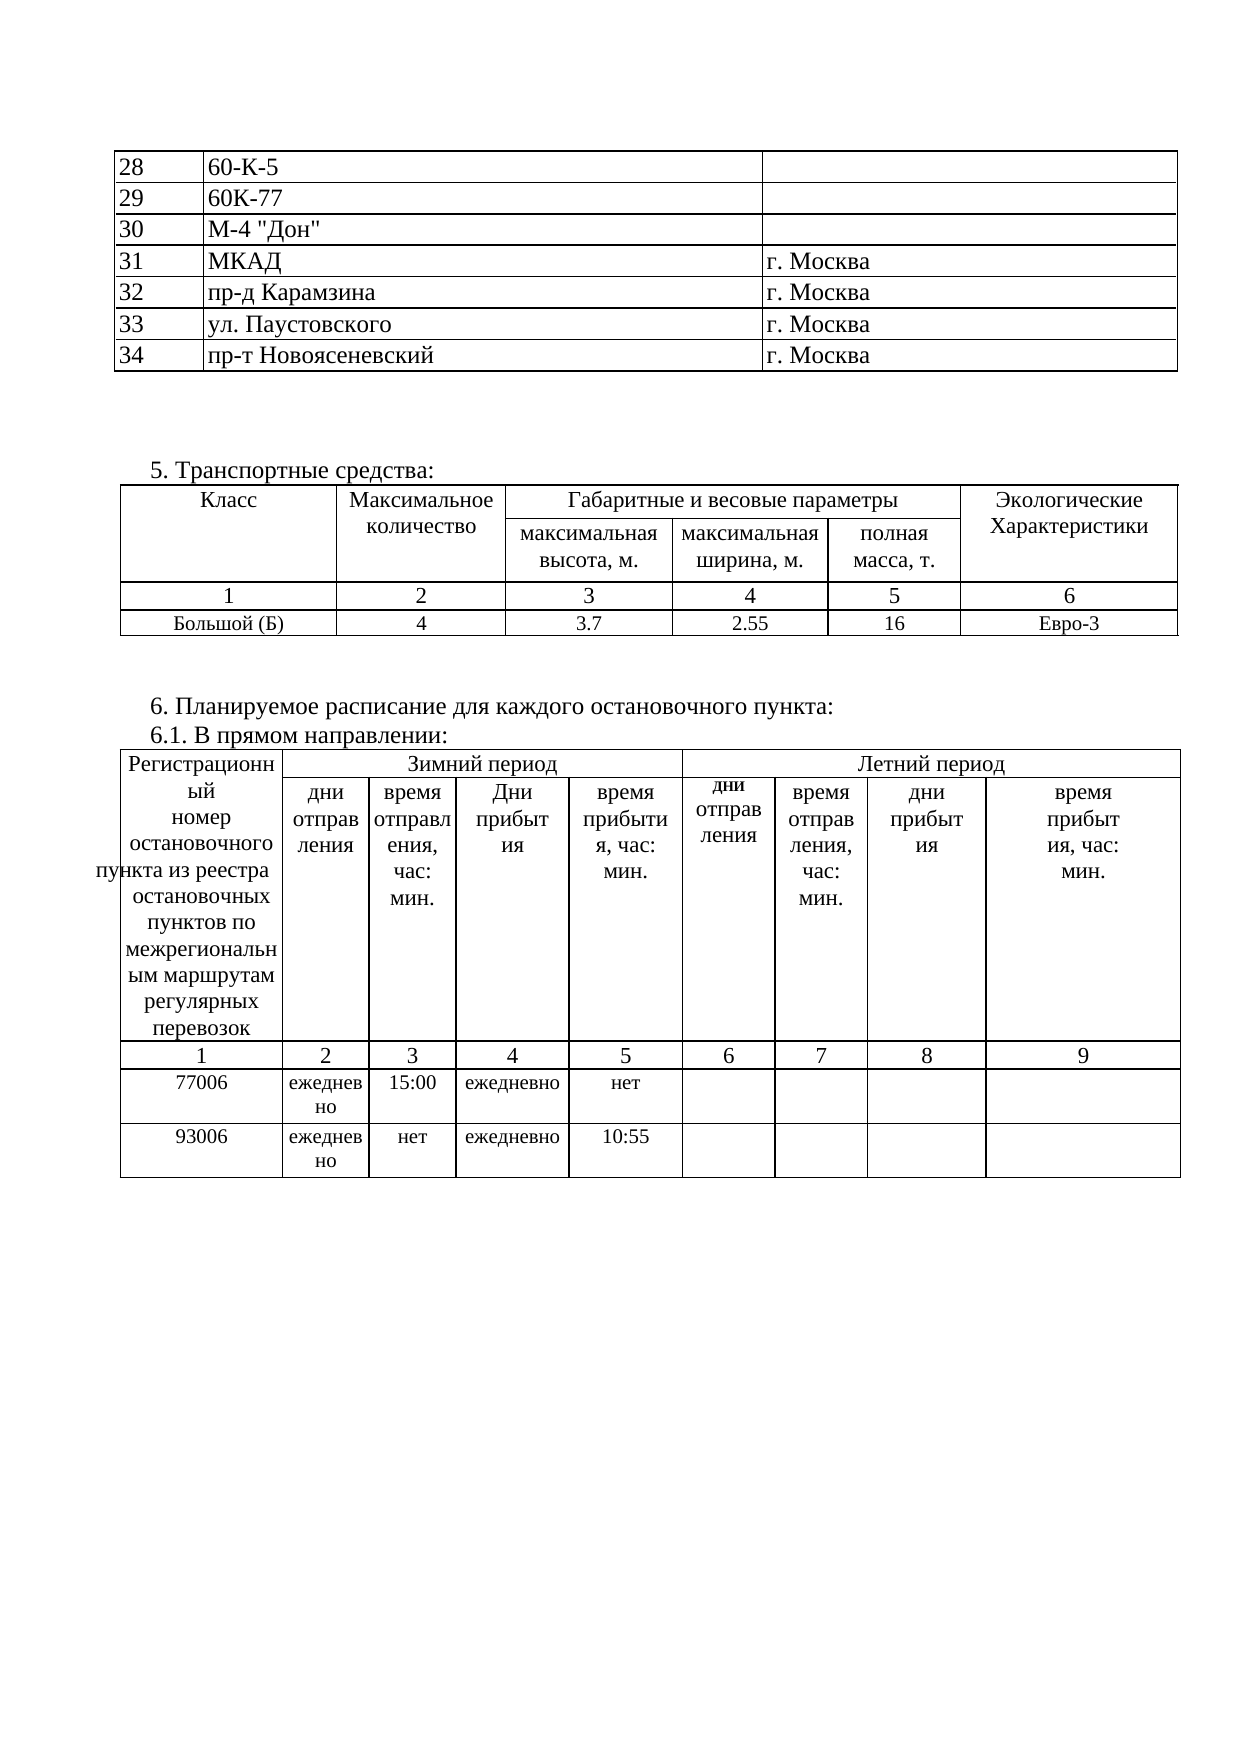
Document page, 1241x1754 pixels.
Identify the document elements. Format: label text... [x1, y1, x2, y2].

table_cell 2 [283, 1042, 368, 1068]
table_cell МКАД [204, 246, 762, 276]
table_cell 10:55 [570, 1124, 682, 1177]
table_cell 33 [115, 308, 203, 339]
table_cell 5 [570, 1042, 682, 1068]
table_cell ежедневно [283, 1070, 368, 1122]
table_cell время прибыти я, час: мин. [570, 778, 682, 1040]
table_cell ДНИ отправ ления [683, 778, 774, 1040]
table_cell 6 [961, 583, 1177, 609]
table_cell 15:00 [370, 1070, 455, 1122]
table_cell [987, 1124, 1180, 1177]
table_cell [763, 152, 1177, 181]
table_header Класс [121, 486, 336, 581]
table_cell пр-д Карамзина [204, 277, 762, 307]
table_cell 4 [673, 583, 827, 609]
table_cell ул. Паустовского [204, 309, 762, 339]
table_cell [763, 213, 1177, 244]
table_cell 77006 [121, 1070, 282, 1122]
table_cell 3.7 [506, 611, 672, 634]
table_cell г. Москва [763, 276, 1177, 307]
table_cell дни прибыт ия [868, 778, 985, 1040]
table_cell 28 [115, 152, 203, 181]
table_cell Дни прибыт ия [457, 778, 568, 1040]
table_cell 32 [115, 277, 203, 307]
table_cell г. Москва [763, 307, 1177, 339]
table_cell 60К-77 [204, 183, 762, 213]
table_cell [987, 1070, 1180, 1122]
table_cell Евро-3 [961, 611, 1177, 634]
text 5. Транспортные средства: [150, 456, 1090, 484]
table_cell 8 [868, 1042, 985, 1068]
table_cell 29 [115, 183, 203, 213]
table_cell 6 [683, 1042, 774, 1068]
table_cell время прибыт ия, час: мин. [987, 778, 1180, 1040]
table_cell 93006 [121, 1124, 282, 1177]
table_header Экологические Характеристики [961, 486, 1177, 581]
table_cell ежедневно [457, 1070, 568, 1122]
table_cell ежедневно [283, 1124, 368, 1177]
table_cell 2 [337, 583, 505, 609]
table_cell [763, 181, 1177, 213]
table_cell г. Москва [763, 244, 1177, 276]
table_cell 60-К-5 [204, 152, 762, 181]
table_cell время отправл ения, час: мин. [370, 778, 455, 1040]
table_cell 1 [121, 583, 336, 609]
table_cell [776, 1070, 867, 1122]
table_cell 2.55 [673, 611, 827, 634]
text 6.1. В прямом направлении: [150, 720, 1090, 749]
table_cell М-4 "Дон" [204, 215, 762, 244]
table_cell 16 [829, 611, 960, 634]
table_cell 4 [337, 611, 505, 634]
table_cell 9 [987, 1042, 1180, 1068]
table_header Габаритные и весовые параметры [506, 486, 960, 518]
table_cell 3 [370, 1042, 455, 1068]
table_cell 5 [829, 583, 960, 609]
table_cell ежедневно [457, 1124, 568, 1177]
table_header Зимний период [283, 750, 682, 777]
table_cell нет [570, 1070, 682, 1122]
table_cell Большой (Б) [121, 611, 336, 634]
table_cell 4 [457, 1042, 568, 1068]
table_cell пр-т Новоясеневский [204, 340, 762, 370]
table_cell [683, 1070, 774, 1122]
text 6. Планируемое расписание для каждого остановочного пункта: [150, 691, 1090, 720]
table_cell дни отправ ления [283, 778, 368, 1040]
table_cell [868, 1070, 985, 1122]
table_cell [776, 1124, 867, 1177]
table_cell время отправ ления, час: мин. [776, 778, 867, 1040]
table_cell 1 [121, 1042, 282, 1068]
table_cell нет [370, 1124, 455, 1177]
table_cell 31 [115, 245, 203, 276]
table_cell 7 [776, 1042, 867, 1068]
table_cell [683, 1124, 774, 1177]
table_cell 34 [115, 340, 203, 370]
table_cell 3 [506, 583, 672, 609]
table_header Максимальное количество [337, 486, 505, 581]
table_cell 30 [115, 214, 203, 244]
table_cell г. Москва [763, 339, 1177, 370]
table_cell [868, 1124, 985, 1177]
table_header Летний период [683, 750, 1180, 777]
table_cell полная масса, т. [829, 519, 960, 581]
table_header Регистрационный номер остановочного пункта из реестра остановочных пунктов по межрегиональным маршрутам регулярных перевозок [121, 750, 282, 1040]
table_cell максимальная высота, м. [506, 519, 672, 581]
table_cell максимальная ширина, м. [673, 519, 827, 581]
